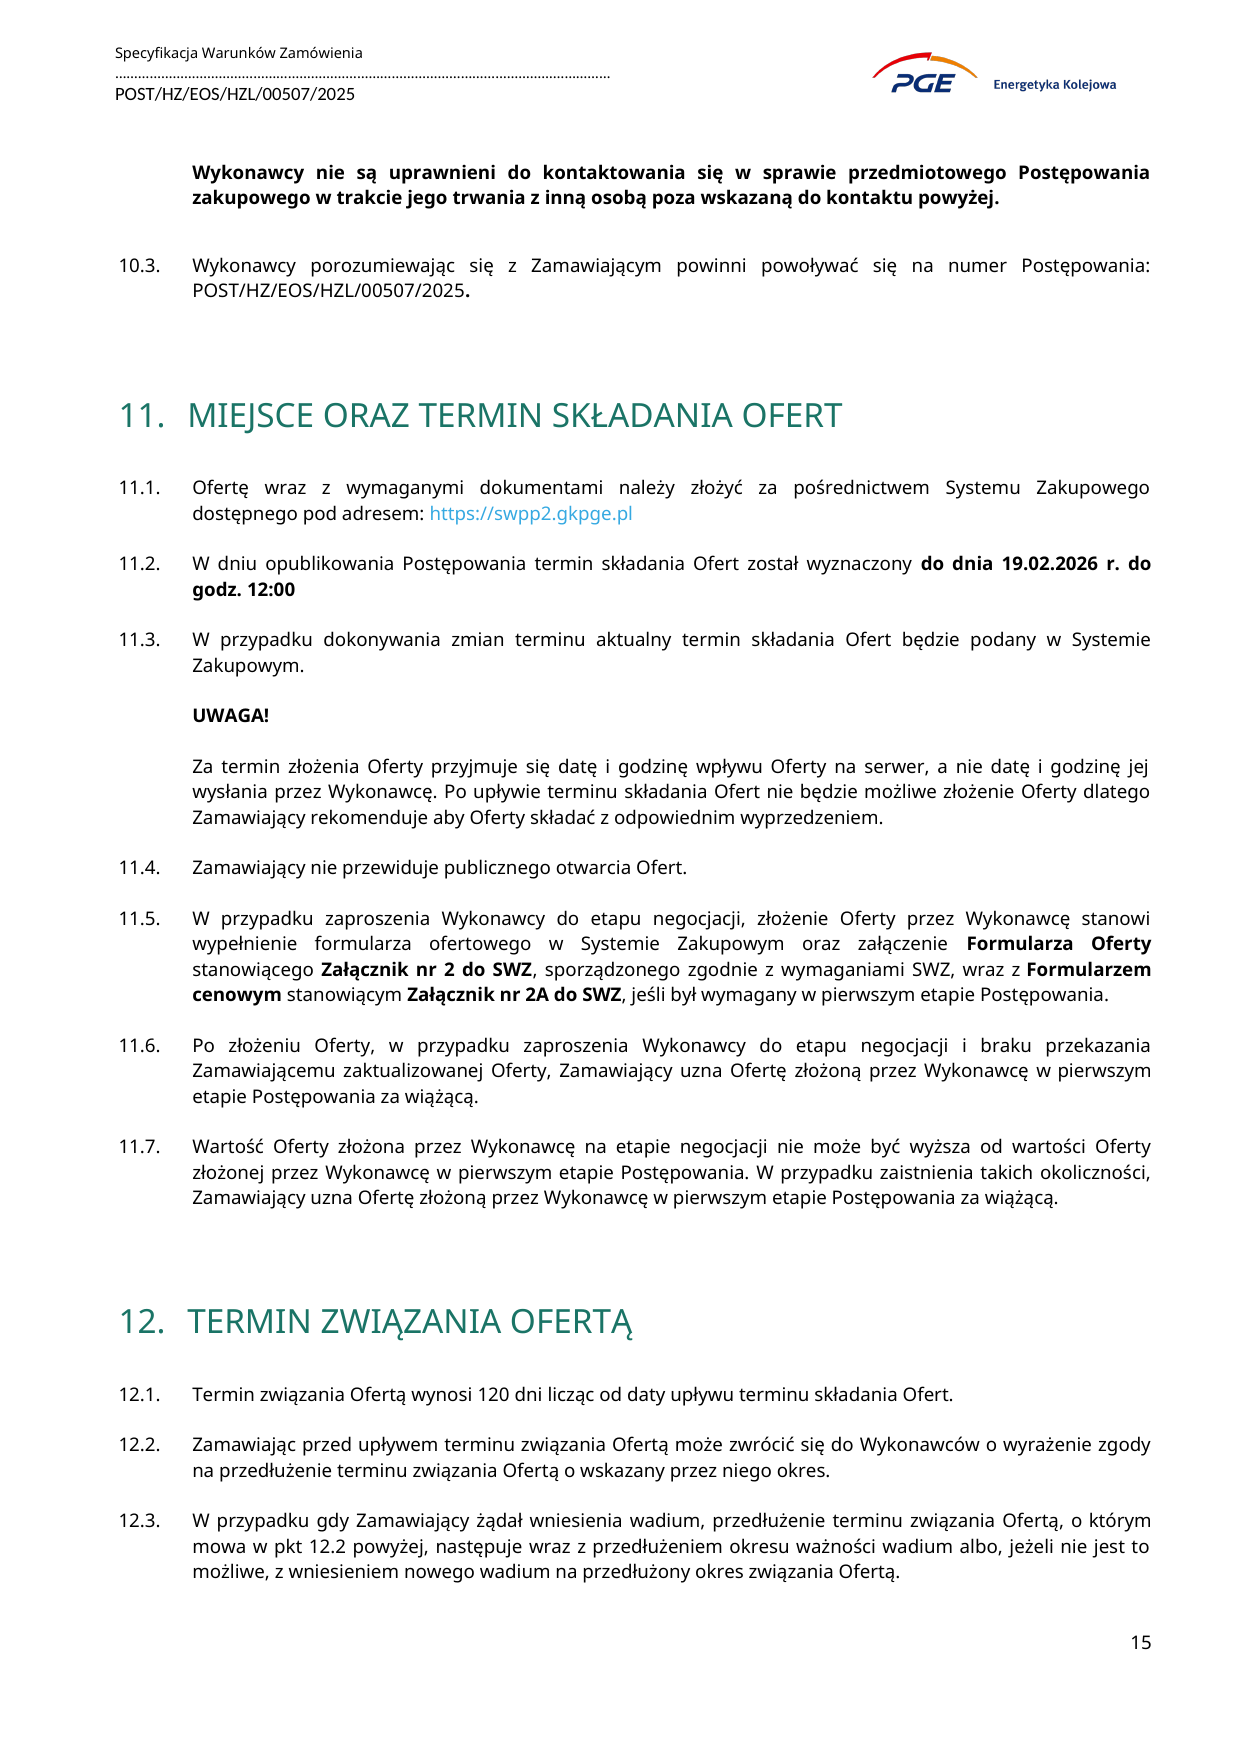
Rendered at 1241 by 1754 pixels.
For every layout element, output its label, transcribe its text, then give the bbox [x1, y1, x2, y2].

subtitle Zamawiając przed upływem terminu związania Ofertą może zwrócić się do Wykonawców o wyrażenie zgody na przedłużenie terminu związania Ofertą o wskazany przez niego okres. [118, 1432, 1152, 1483]
subtitle Po złożeniu Oferty, w przypadku zaproszenia Wykonawcy do etapu negocjacji i braku przekazania Zamawiającemu zaktualizowanej Oferty, Zamawiający uzna Ofertę złożoną przez Wykonawcę w pierwszym etapie Postępowania za wiążącą. [118, 1032, 1152, 1109]
subtitle MIEJSCE ORAZ TERMIN SKŁADANIA OFERT [118, 391, 1152, 437]
subtitle Wykonawcy porozumiewając się z Zamawiającym powinni powoływać się na numer Postępowania: . [118, 252, 1152, 303]
subtitle W przypadku dokonywania zmian terminu aktualny termin składania Ofert będzie podany w Systemie Zakupowym. [118, 626, 1152, 677]
subtitle UWAGA! [192, 702, 1152, 728]
subtitle TERMIN ZWIĄZANIA OFERTĄ [118, 1298, 1152, 1344]
subtitle Ofertę wraz z wymaganymi dokumentami należy złożyć za pośrednictwem Systemu Zakupowego dostępnego pod adresem: https://swpp2.gkpge.pl [118, 474, 1152, 525]
picture [852, 34, 1136, 114]
subtitle W przypadku gdy Zamawiający żądał wniesienia wadium, przedłużenie terminu związania Ofertą, o którym mowa w pkt 12.2 powyżej, następuje wraz z przedłużeniem okresu ważności wadium albo, jeżeli nie jest to możliwe, z wniesieniem nowego wadium na przedłużony okres związania Ofertą. [118, 1508, 1152, 1584]
subtitle W przypadku zaproszenia Wykonawcy do etapu negocjacji, złożenie Oferty przez Wykonawcę stanowi wypełnienie formularza ofertowego w Systemie Zakupowym oraz załączenie Formularza Oferty stanowiącego Załącznik nr 2 do SWZ, sporządzonego zgodnie z wymaganiami SWZ, wraz z Formularzem cenowym stanowiącym Załącznik nr 2A do SWZ, jeśli był wymagany w pierwszym etapie Postępowania. [118, 905, 1152, 1007]
subtitle Za termin złożenia Oferty przyjmuje się datę i godzinę wpływu Oferty na serwer, a nie datę i godzinę jej wysłania przez Wykonawcę. Po upływie terminu składania Ofert nie będzie możliwe złożenie Oferty dlatego Zamawiający rekomenduje aby Oferty składać z odpowiednim wyprzedzeniem. [192, 753, 1152, 829]
subtitle Zamawiający nie przewiduje publicznego otwarcia Ofert. [118, 854, 1152, 880]
subtitle Termin związania Ofertą wynosi licząc od daty upływu terminu składania Ofert. [118, 1381, 1152, 1407]
subtitle Wartość Oferty złożona przez Wykonawcę na etapie negocjacji nie może być wyższa od wartości Oferty złożonej przez Wykonawcę w pierwszym etapie Postępowania. W przypadku zaistnienia takich okoliczności, Zamawiający uzna Ofertę złożoną przez Wykonawcę w pierwszym etapie Postępowania za wiążącą. [118, 1134, 1152, 1210]
text Wykonawcy nie są uprawnieni do kontaktowania się w sprawie przedmiotowego Postępowania zakupowego w trakcie jego trwania z inną osobą poza wskazaną do kontaktu powyżej. [192, 159, 1152, 210]
subtitle W dniu opublikowania Postępowania termin składania Ofert został wyznaczony do dnia 19.02.2026 r. do godz. 12:00 [118, 550, 1152, 601]
